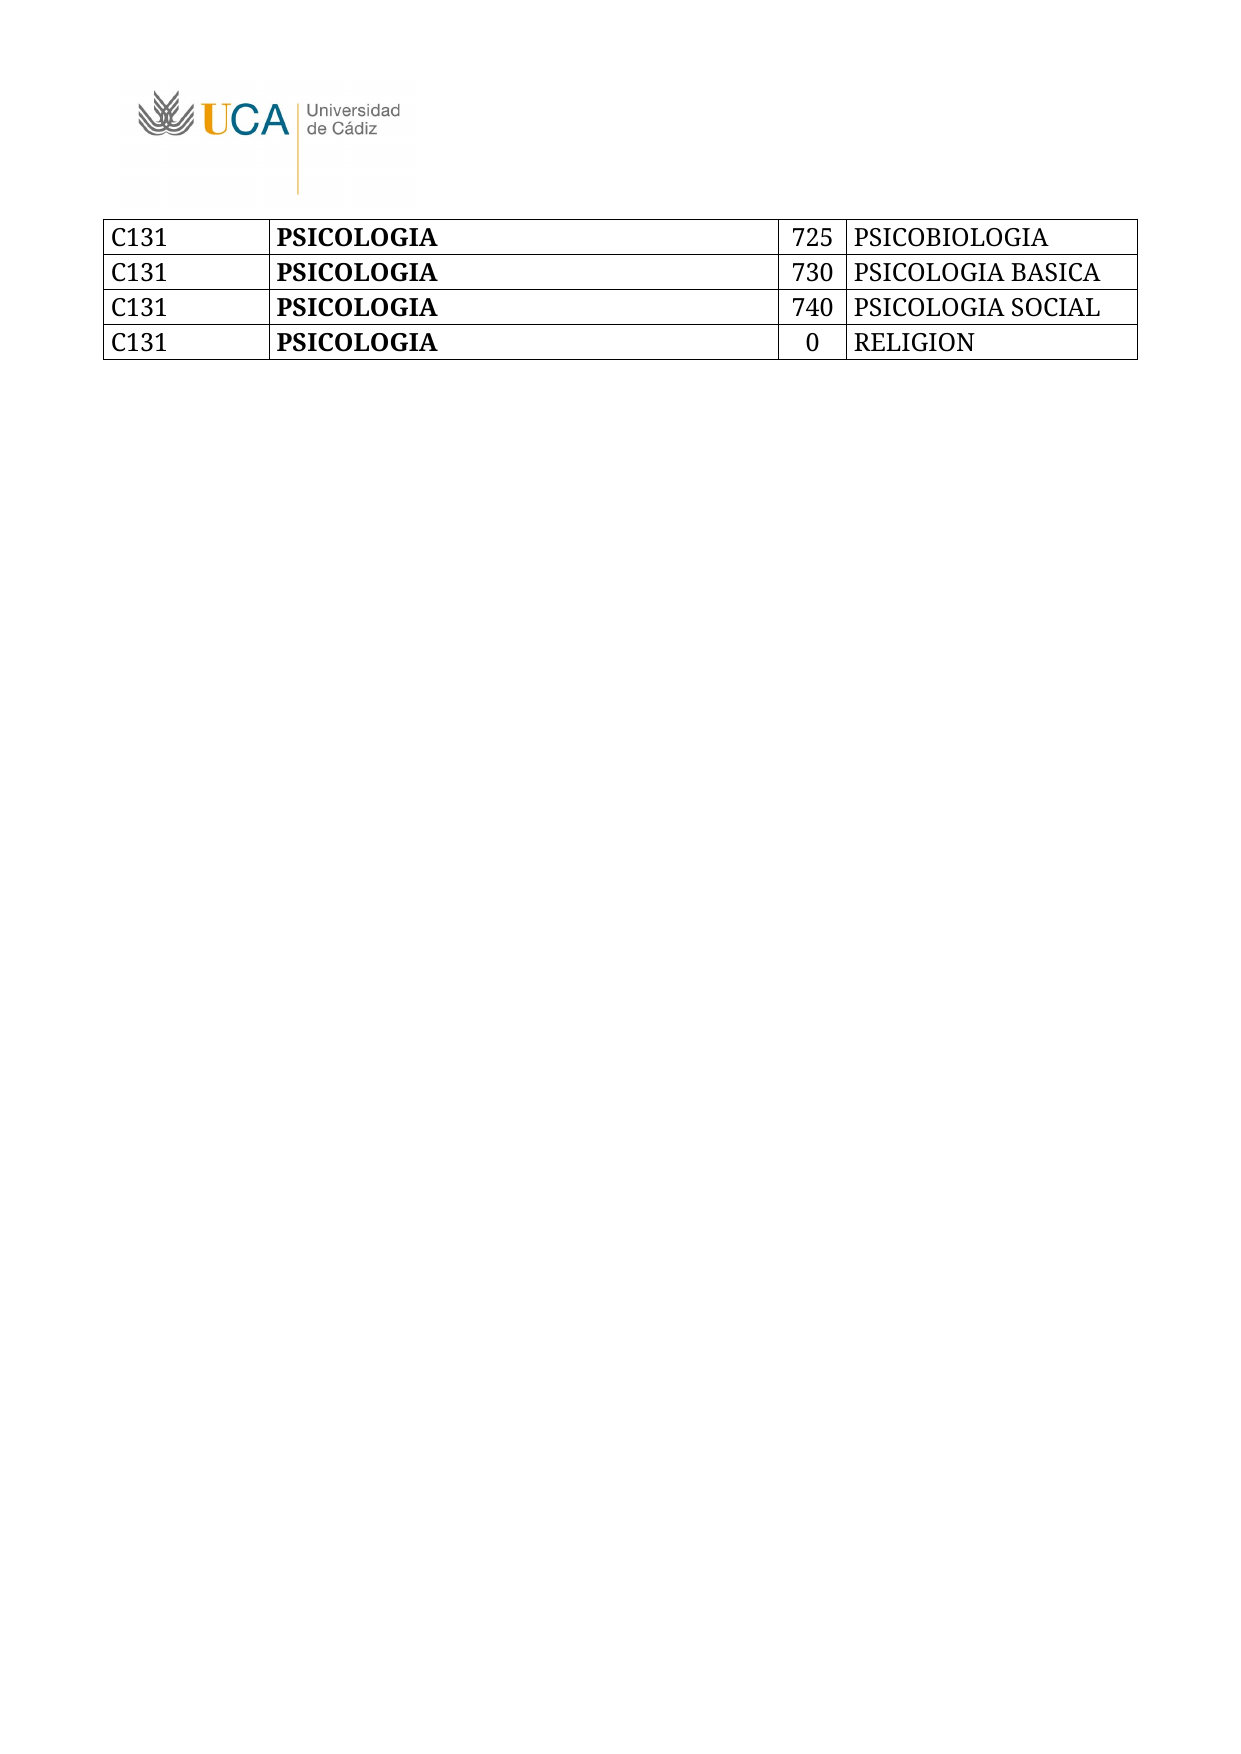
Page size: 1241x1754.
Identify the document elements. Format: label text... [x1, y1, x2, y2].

table_cell PSICOLOGIA [270, 220, 778, 253]
table_cell 0 [779, 325, 846, 359]
table_cell 730 [779, 255, 846, 289]
table_cell RELIGION [847, 325, 1137, 359]
picture [118, 73, 419, 212]
table_cell PSICOBIOLOGIA [847, 220, 1137, 253]
table_cell C131 [104, 290, 269, 324]
table_cell C131 [104, 220, 269, 253]
table_cell PSICOLOGIA [270, 325, 778, 359]
table_cell 740 [779, 290, 846, 324]
table_cell C131 [104, 325, 269, 359]
table_cell PSICOLOGIA BASICA [847, 255, 1137, 289]
table_cell PSICOLOGIA [270, 255, 778, 289]
table_cell 725 [779, 220, 846, 253]
table_cell C131 [104, 255, 269, 289]
table_cell PSICOLOGIA SOCIAL [847, 290, 1137, 324]
table_cell PSICOLOGIA [270, 290, 778, 324]
